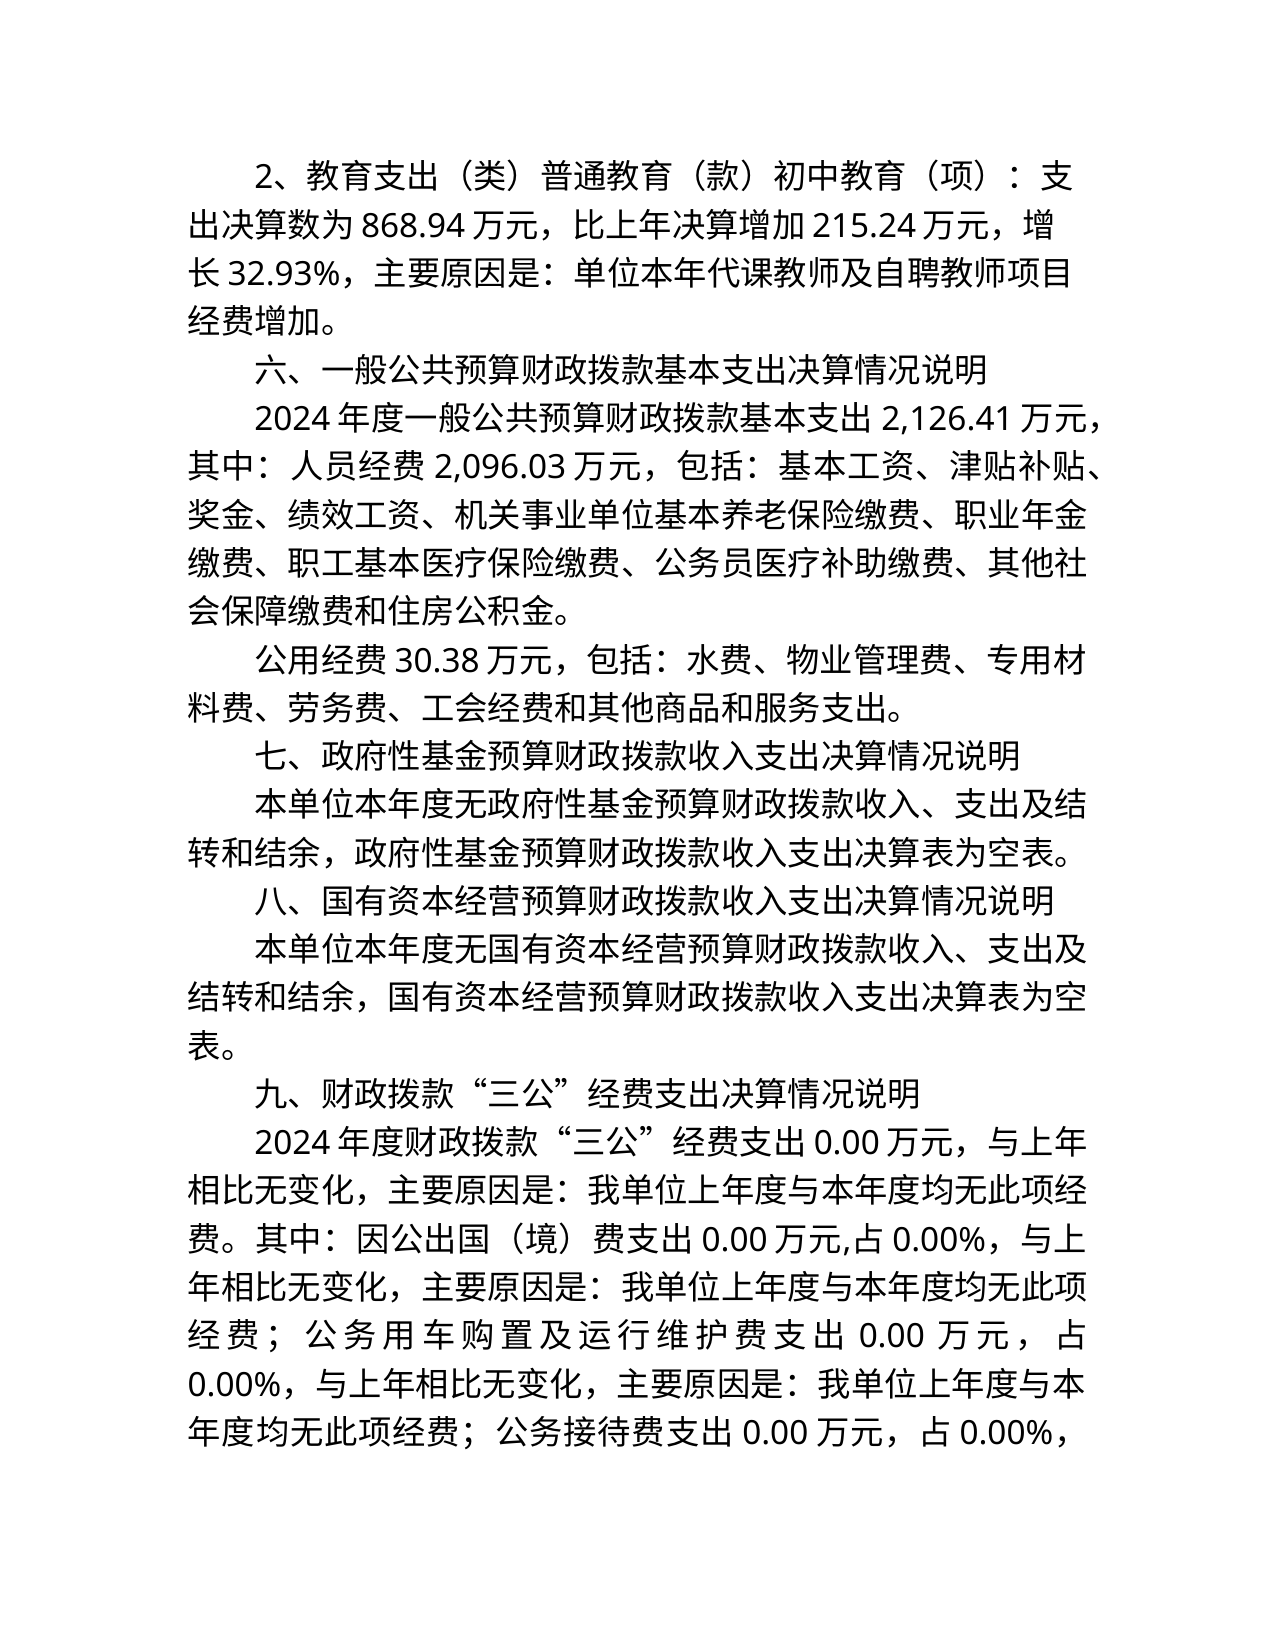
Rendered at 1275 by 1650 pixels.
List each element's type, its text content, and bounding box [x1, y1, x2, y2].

text 七、政府性基金预算财政拨款收入支出决算情况说明 [187, 730, 1087, 778]
text 2024年度一般公共预算财政拨款基本支出2,126.41万元，其中：人员经费2,096.03万元，包括：基本工资、津贴补贴、奖金、绩效工资、机关事业单位基本养老保险缴费、职业年金缴费、职工基本医疗保险缴费、公务员医疗补助缴费、其他社会保障缴费和住房公积金。 [187, 392, 1087, 633]
text 六、一般公共预算财政拨款基本支出决算情况说明 [187, 343, 1087, 392]
text 本单位本年度无国有资本经营预算财政拨款收入、支出及结转和结余，国有资本经营预算财政拨款收入支出决算表为空表。 [187, 923, 1087, 1068]
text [187, 1116, 1087, 1454]
text 八、国有资本经营预算财政拨款收入支出决算情况说明 [187, 875, 1087, 923]
text 2、教育支出（类）普通教育（款）初中教育（项）：支出决算数为868.94万元，比上年决算增加215.24万元，增长32.93%，主要原因是：单位本年代课教师及自聘教师项目经费增加。 [187, 150, 1087, 343]
text 九、财政拨款“三公”经费支出决算情况说明 [187, 1068, 1087, 1116]
text 公用经费30.38万元，包括：水费、物业管理费、专用材料费、劳务费、工会经费和其他商品和服务支出。 [187, 633, 1087, 730]
text 本单位本年度无政府性基金预算财政拨款收入、支出及结转和结余，政府性基金预算财政拨款收入支出决算表为空表。 [187, 778, 1087, 875]
